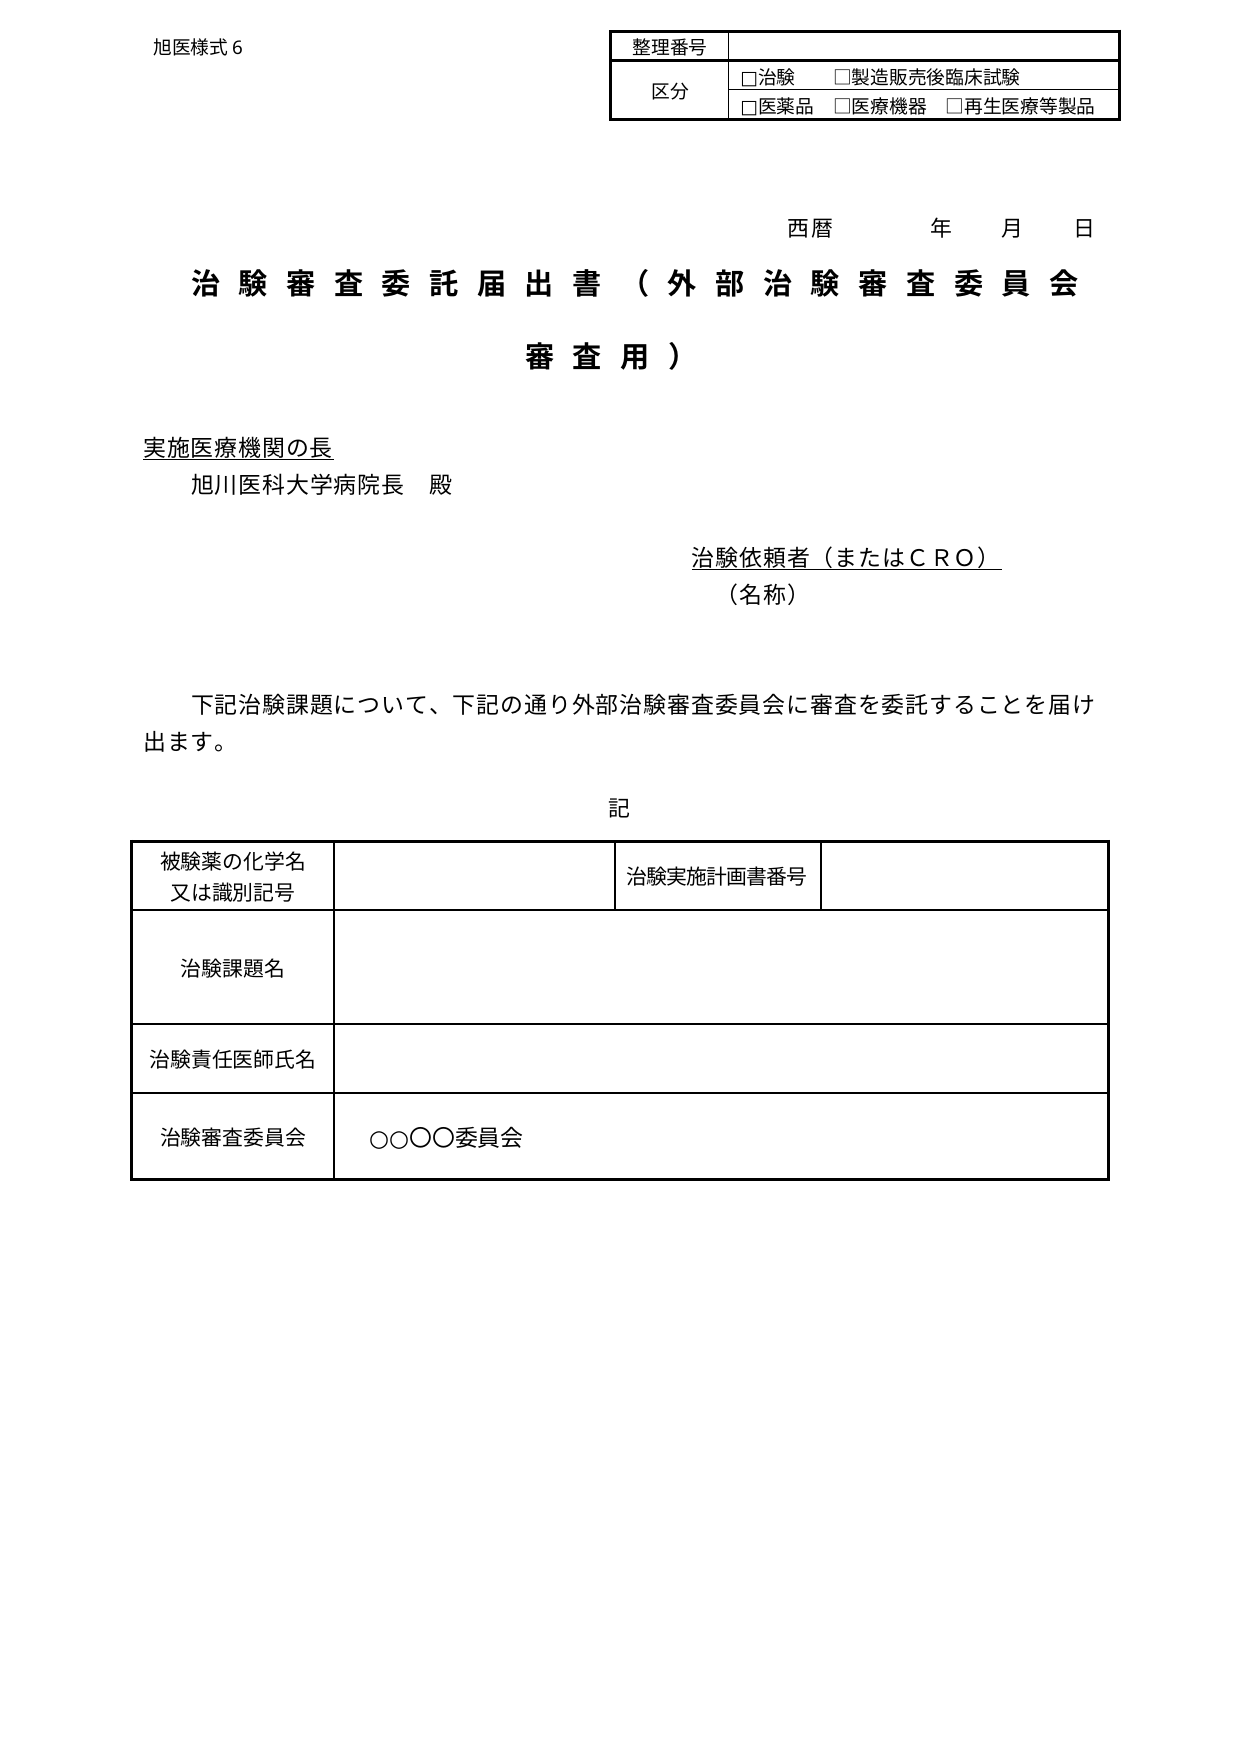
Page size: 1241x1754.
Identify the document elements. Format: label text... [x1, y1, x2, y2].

table_header 被験薬の化学名 又は識別記号 [133, 843, 333, 909]
text 治験依頼者（またはＣＲＯ） [143, 538, 1097, 575]
table_cell ○○〇〇委員会 [335, 1094, 1107, 1178]
table_header 治験実施計画書番号 [616, 843, 820, 909]
table_cell 治験審査委員会 [133, 1094, 333, 1178]
table_header [822, 843, 1107, 909]
table_cell [335, 911, 1107, 1023]
table_cell 治験責任医師氏名 [133, 1025, 333, 1092]
table_cell 治験課題名 [133, 911, 333, 1023]
table_header [335, 843, 614, 909]
text 実施医療機関の長 [143, 428, 1097, 465]
text 治験審査委託届出書（外部治験審査委員会審査用） [143, 245, 1097, 392]
text （名称） [143, 575, 1097, 612]
text 旭川医科大学病院長 殿 [143, 465, 1097, 502]
text 西暦 年 月 日 [143, 208, 1097, 245]
table_cell [335, 1025, 1107, 1092]
text 記 [143, 788, 1097, 825]
text 下記治験課題について、下記の通り外部治験審査委員会に審査を委託することを届け出ます。 [143, 685, 1097, 758]
